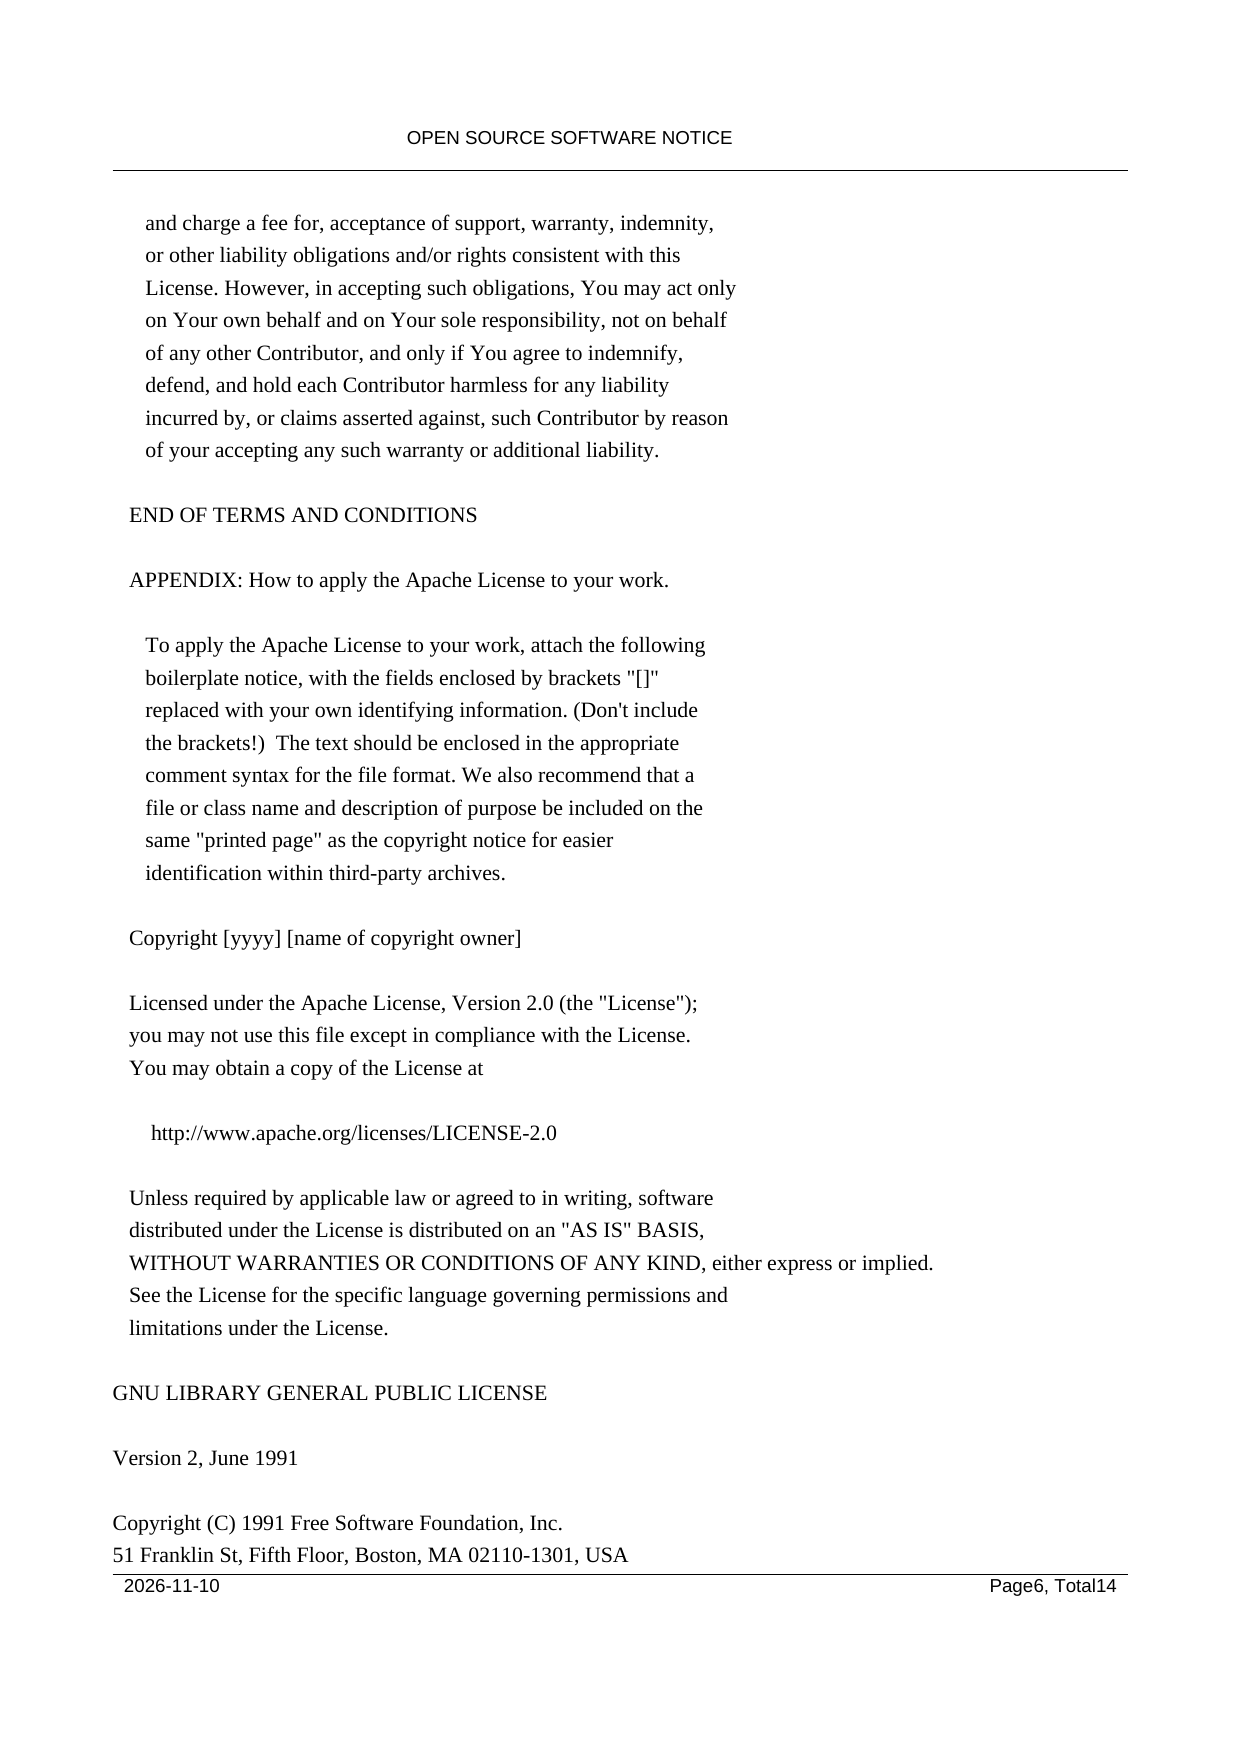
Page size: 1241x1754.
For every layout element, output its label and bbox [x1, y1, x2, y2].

text [112, 206, 1128, 1571]
